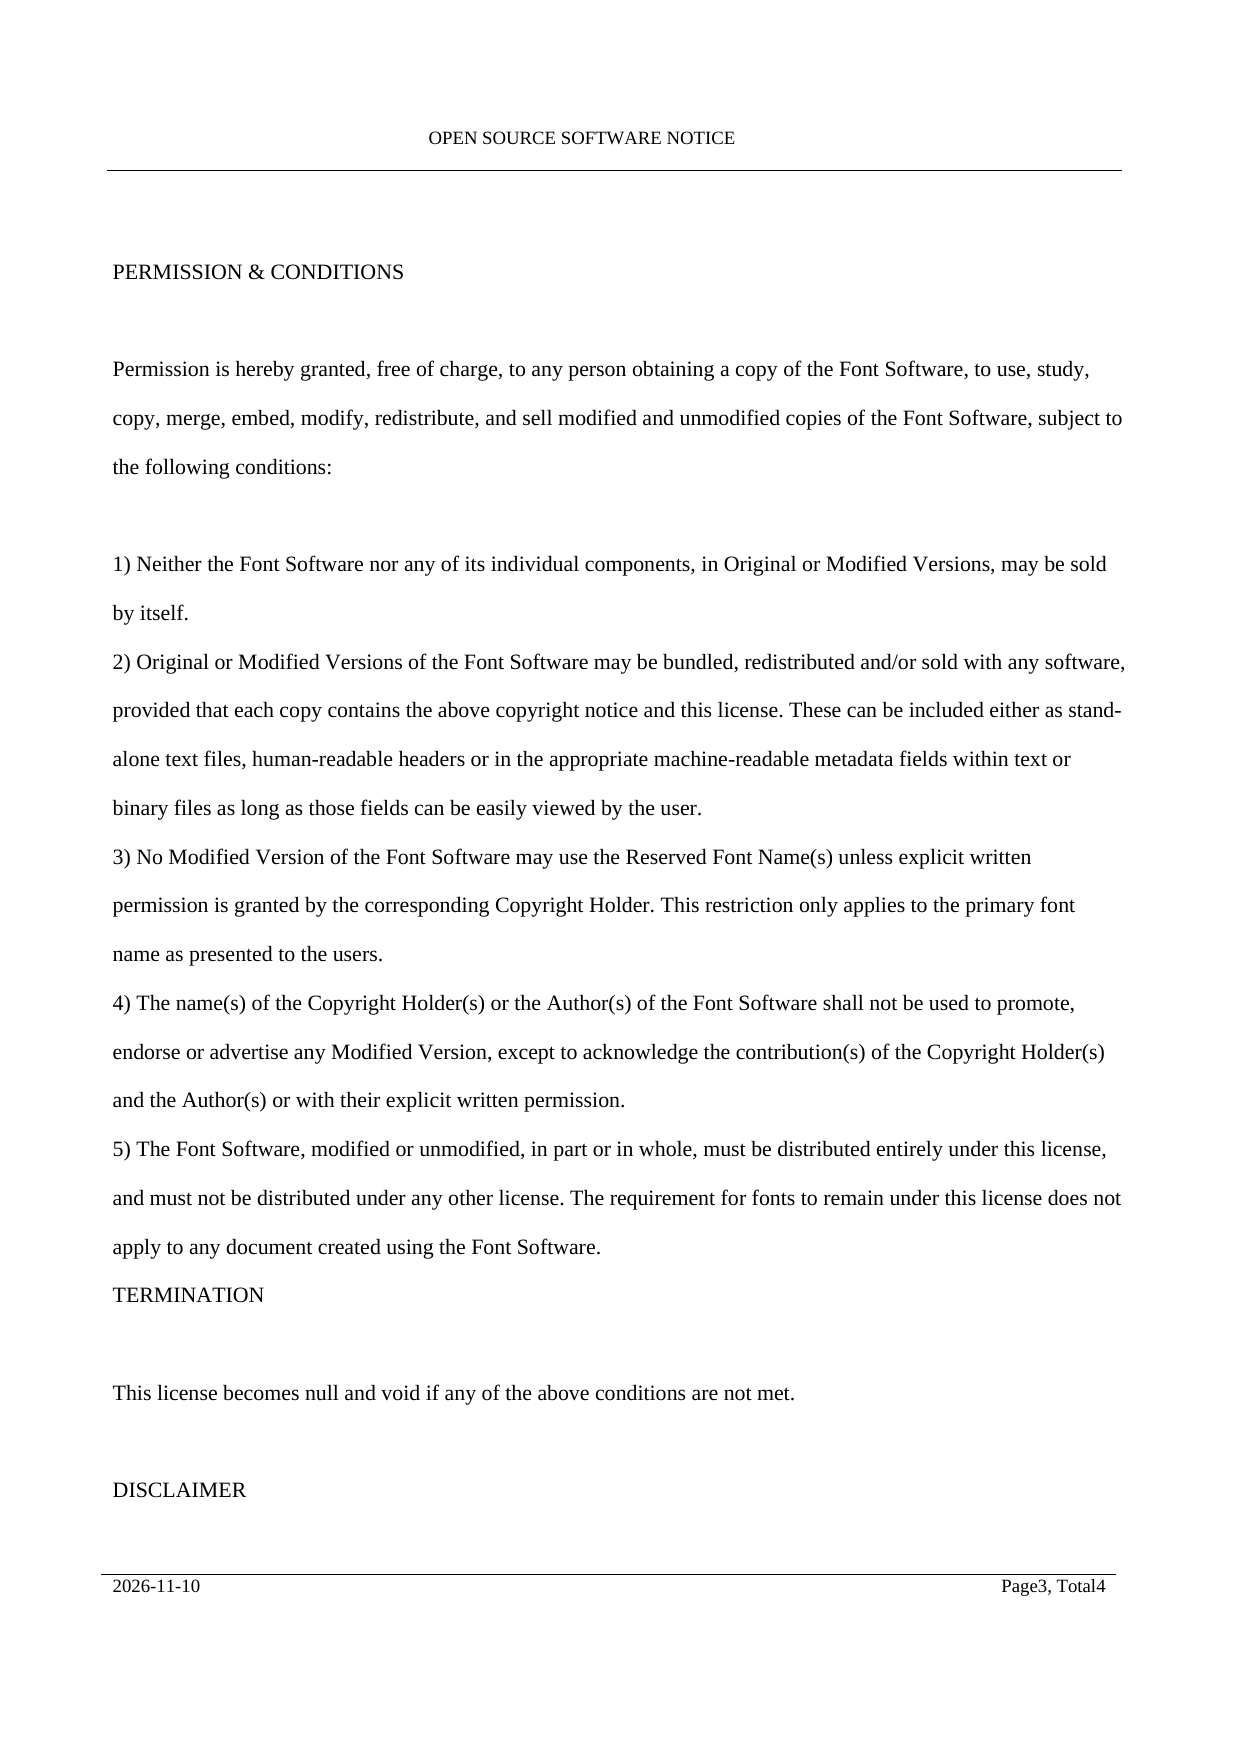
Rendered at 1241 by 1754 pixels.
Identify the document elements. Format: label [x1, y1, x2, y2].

text [112, 206, 1128, 1506]
